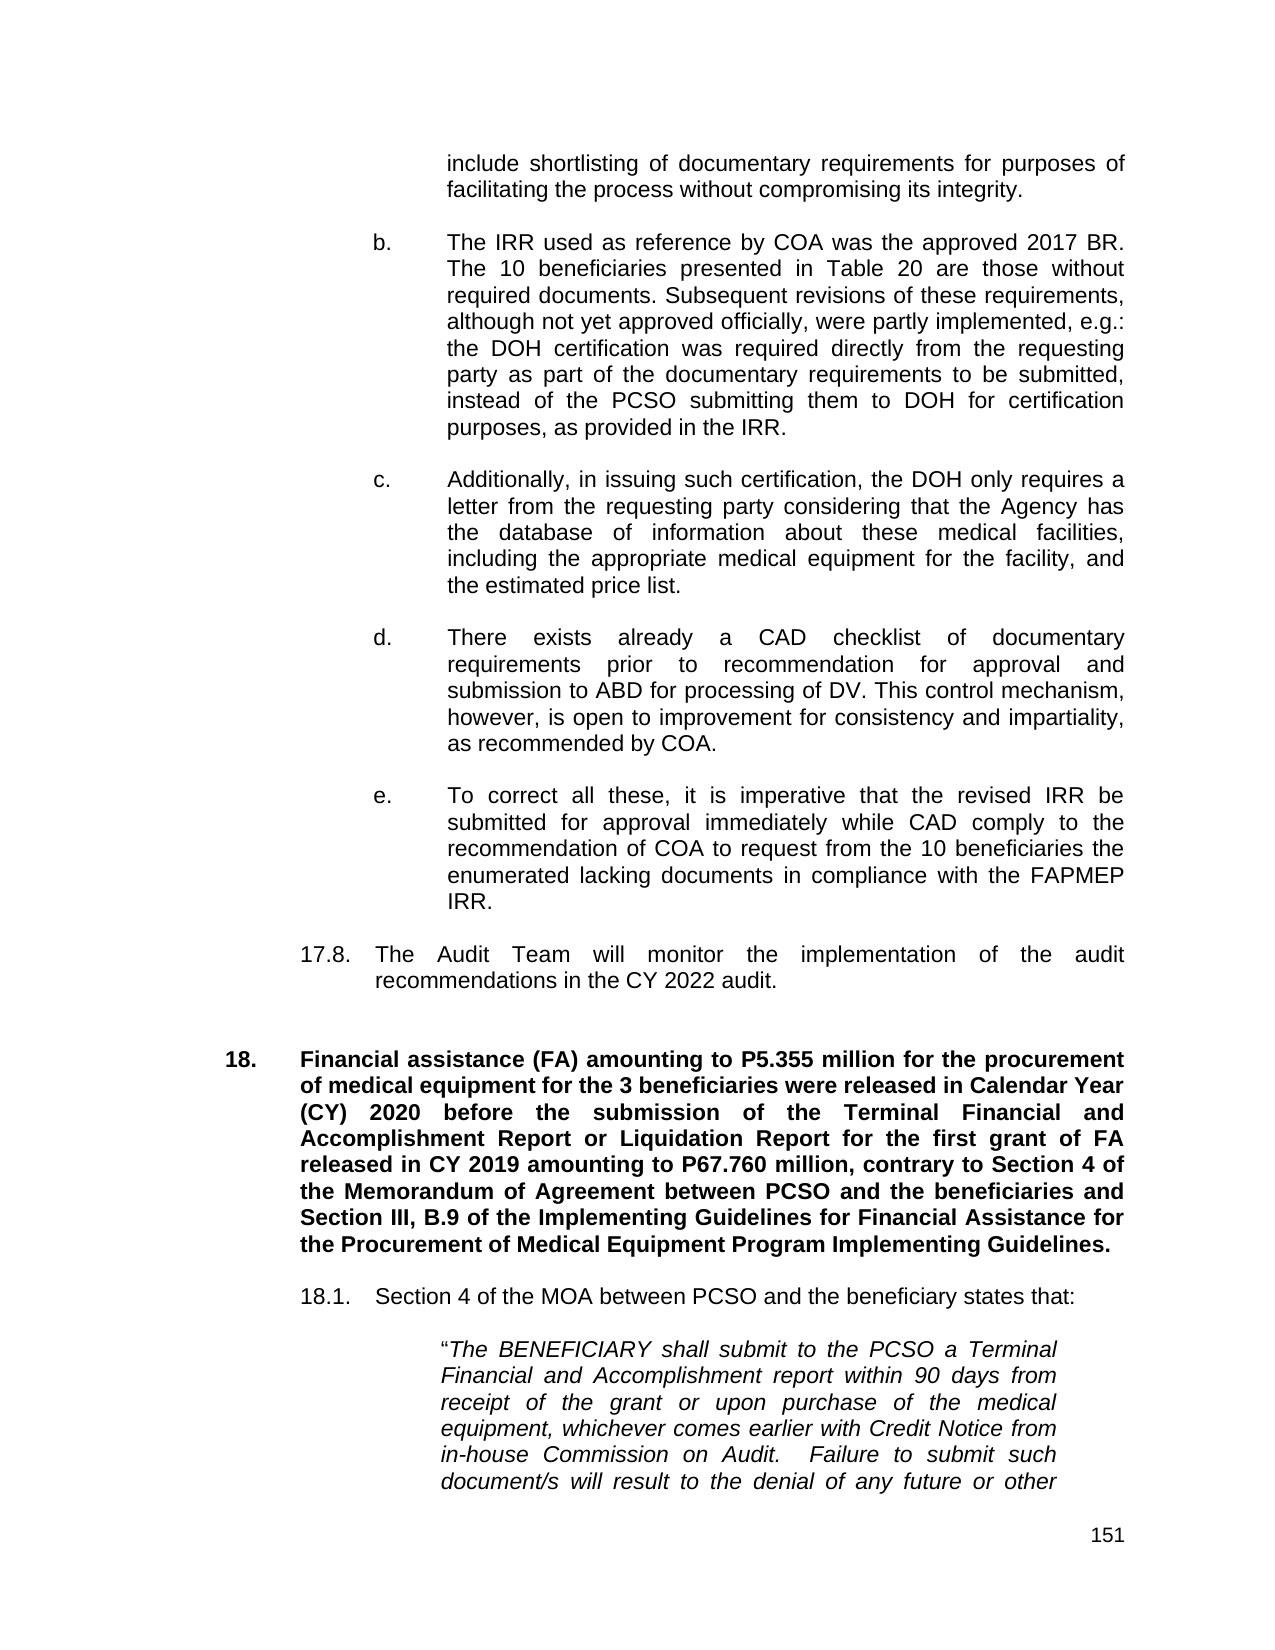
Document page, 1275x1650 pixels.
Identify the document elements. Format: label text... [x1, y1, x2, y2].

list Financial assistance (FA) amounting to P5.355 million for the procurement of medical equipment for the 3 beneficiaries were released in Calendar Year (CY) 2020 before the submission of the Terminal Financial and Accomplishment Report or Liquidation Report for the first grant of FA released in CY 2019 amounting to P67.760 million, contrary to Section 4 of the Memorandum of Agreement between PCSO and the beneficiaries and Section III, B.9 of the Implementing Guidelines for Financial Assistance for the Procurement of Medical Equipment Program Implementing Guidelines. [225, 1046, 1125, 1257]
list To correct all these, it is imperative that the revised IRR be submitted for approval immediately while CAD comply to the recommendation of COA to request from the 10 beneficiaries the enumerated lacking documents in compliance with the FAPMEP IRR. [373, 782, 1125, 914]
list Section 4 of the MOA between PCSO and the beneficiary states that: [300, 1283, 1125, 1309]
list The Audit Team will monitor the implementation of the audit recommendations in the CY 2022 audit. [300, 941, 1125, 993]
list The IRR used as reference by COA was the approved 2017 BR. The 10 beneficiaries presented in Table 20 are those without required documents. Subsequent revisions of these requirements, although not yet approved officially, were partly implemented, e.g.: the DOH certification was required directly from the requesting party as part of the documentary requirements to be submitted, instead of the PCSO submitting them to DOH for certification purposes, as provided in the IRR. [373, 229, 1125, 440]
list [373, 150, 1125, 203]
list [441, 1336, 1059, 1494]
list There exists already a CAD checklist of documentary requirements prior to recommendation for approval and submission to ABD for processing of DV. This control mechanism, however, is open to improvement for consistency and impartiality, as recommended by COA. [373, 624, 1125, 756]
list Additionally, in issuing such certification, the DOH only requires a letter from the requesting party considering that the Agency has the database of information about these medical facilities, including the appropriate medical equipment for the facility, and the estimated price list. [373, 466, 1125, 598]
